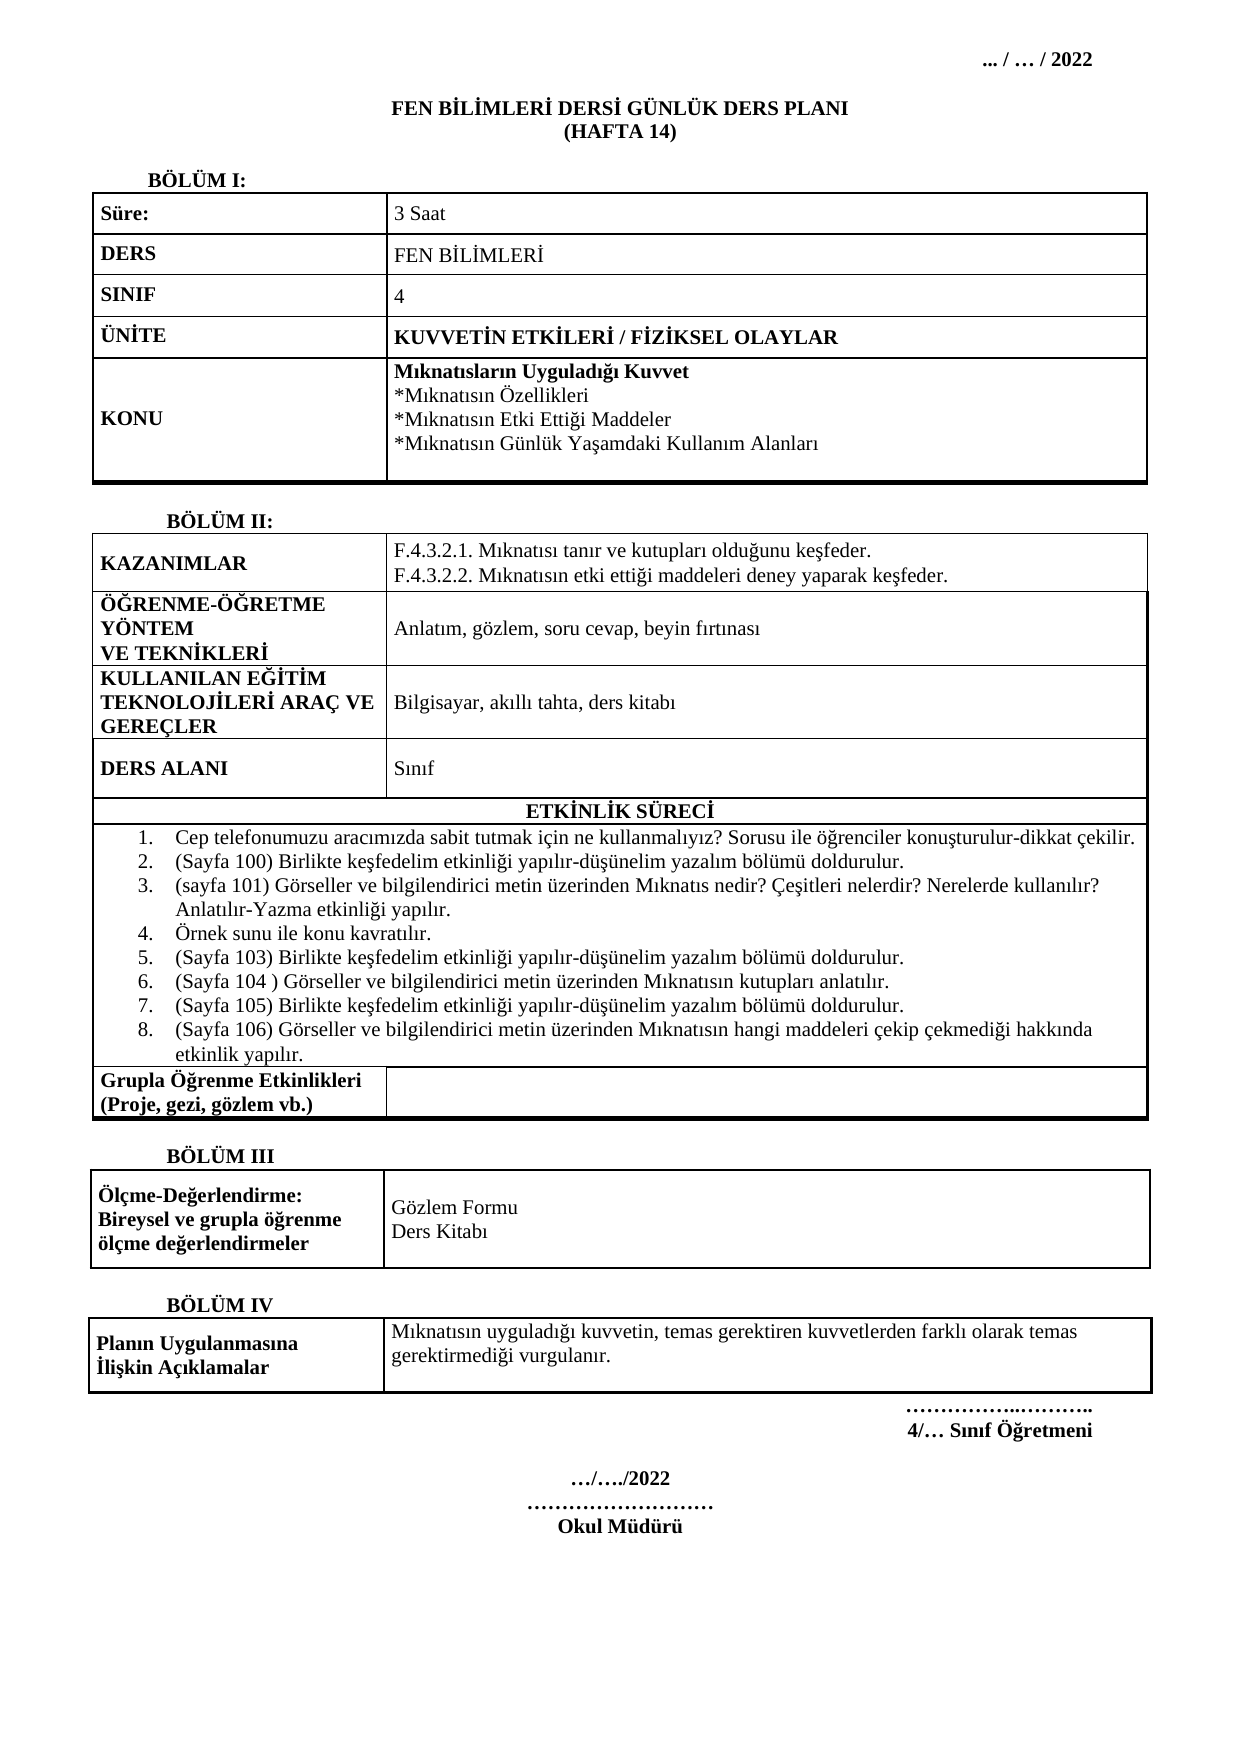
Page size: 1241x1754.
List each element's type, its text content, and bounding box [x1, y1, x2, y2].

table_cell KULLANILAN EĞİTİM TEKNOLOJİLERİ ARAÇ VE GEREÇLER [93, 666, 386, 738]
table_cell ÜNİTE [94, 317, 386, 357]
text BÖLÜM I: [148, 168, 1092, 192]
text BÖLÜM II: [148, 509, 1092, 533]
table_cell DERS ALANI [94, 739, 386, 797]
table_cell ÖĞRENME-ÖĞRETME YÖNTEM VE TEKNİKLERİ [93, 592, 386, 664]
table_header Mıknatısın uyguladığı kuvvetin, temas gerektiren kuvvetlerden farklı olarak temas gerektirmediği vurgulanır. [385, 1319, 1150, 1391]
table_cell ETKİNLİK SÜRECİ [94, 799, 1146, 823]
table_header Süre: [94, 194, 386, 233]
table_cell Cep telefonumuzu aracımızda sabit tutmak için ne kullanmalıyız? Sorusu ile öğrenciler konuşturulur-dikkat çekilir. (Sayfa 100) Birlikte keşfedelim etkinliği yapılır-düşünelim yazalım bölümü doldurulur. (sayfa 101) Görseller ve bilgilendirici metin üzerinden Mıknatıs nedir? Çeşitleri nelerdir? Nerelerde kullanılır? Anlatılır-Yazma etkinliği yapılır. Örnek sunu ile konu kavratılır. (Sayfa 103) Birlikte keşfedelim etkinliği yapılır-düşünelim yazalım bölümü doldurulur. (Sayfa 104 ) Görseller ve bilgilendirici metin üzerinden Mıknatısın kutupları anlatılır. (Sayfa 105) Birlikte keşfedelim etkinliği yapılır-düşünelim yazalım bölümü doldurulur. (Sayfa 106) Görseller ve bilgilendirici metin üzerinden Mıknatısın hangi maddeleri çekip çekmediği hakkında etkinlik yapılır. [94, 825, 1146, 1066]
text …/…./2022 [148, 1466, 1092, 1490]
table_cell Anlatım, gözlem, soru cevap, beyin fırtınası [387, 592, 1146, 664]
table_cell KUVVETİN ETKİLERİ / FİZİKSEL OLAYLAR [388, 317, 1146, 357]
text FEN BİLİMLERİ DERSİ GÜNLÜK DERS PLANI [148, 95, 1092, 119]
table_cell Grupla Öğrenme Etkinlikleri (Proje, gezi, gözlem vb.) [94, 1067, 386, 1116]
table_cell Mıknatısların Uyguladığı Kuvvet *Mıknatısın Özellikleri *Mıknatısın Etki Ettiği Maddeler *Mıknatısın Günlük Yaşamdaki Kullanım Alanları [388, 359, 1146, 480]
table_header F.4.3.2.1. Mıknatısı tanır ve kutupları olduğunu keşfeder. F.4.3.2.2. Mıknatısın etki ettiği maddeleri deney yaparak keşfeder. [387, 534, 1147, 591]
table_cell Bilgisayar, akıllı tahta, ders kitabı [387, 666, 1146, 738]
table_header Ölçme-Değerlendirme: Bireysel ve grupla öğrenme ölçme değerlendirmeler [92, 1171, 383, 1267]
table_cell DERS [94, 235, 386, 274]
table_cell FEN BİLİMLERİ [388, 235, 1146, 274]
table_cell [387, 1068, 1146, 1116]
text Okul Müdürü [148, 1514, 1092, 1538]
table_header 3 Saat [388, 194, 1146, 233]
table_header Gözlem Formu Ders Kitabı [385, 1171, 1149, 1267]
text (HAFTA 14) [148, 119, 1092, 143]
table_header Planın Uygulanmasına İlişkin Açıklamalar [90, 1319, 383, 1391]
text 4/… Sınıf Öğretmeni [148, 1417, 1092, 1442]
table_cell KONU [94, 359, 386, 480]
subtitle BÖLÜM IV [148, 1293, 1092, 1317]
table_header KAZANIMLAR [93, 534, 386, 591]
table_cell 4 [388, 275, 1146, 316]
text ... / … / 2022 [148, 47, 1092, 71]
subtitle BÖLÜM III [148, 1144, 1092, 1168]
table_cell Sınıf [387, 739, 1146, 797]
text ……………..……….. [148, 1394, 1092, 1417]
table_cell SINIF [94, 275, 386, 316]
text ……………………… [148, 1490, 1092, 1514]
